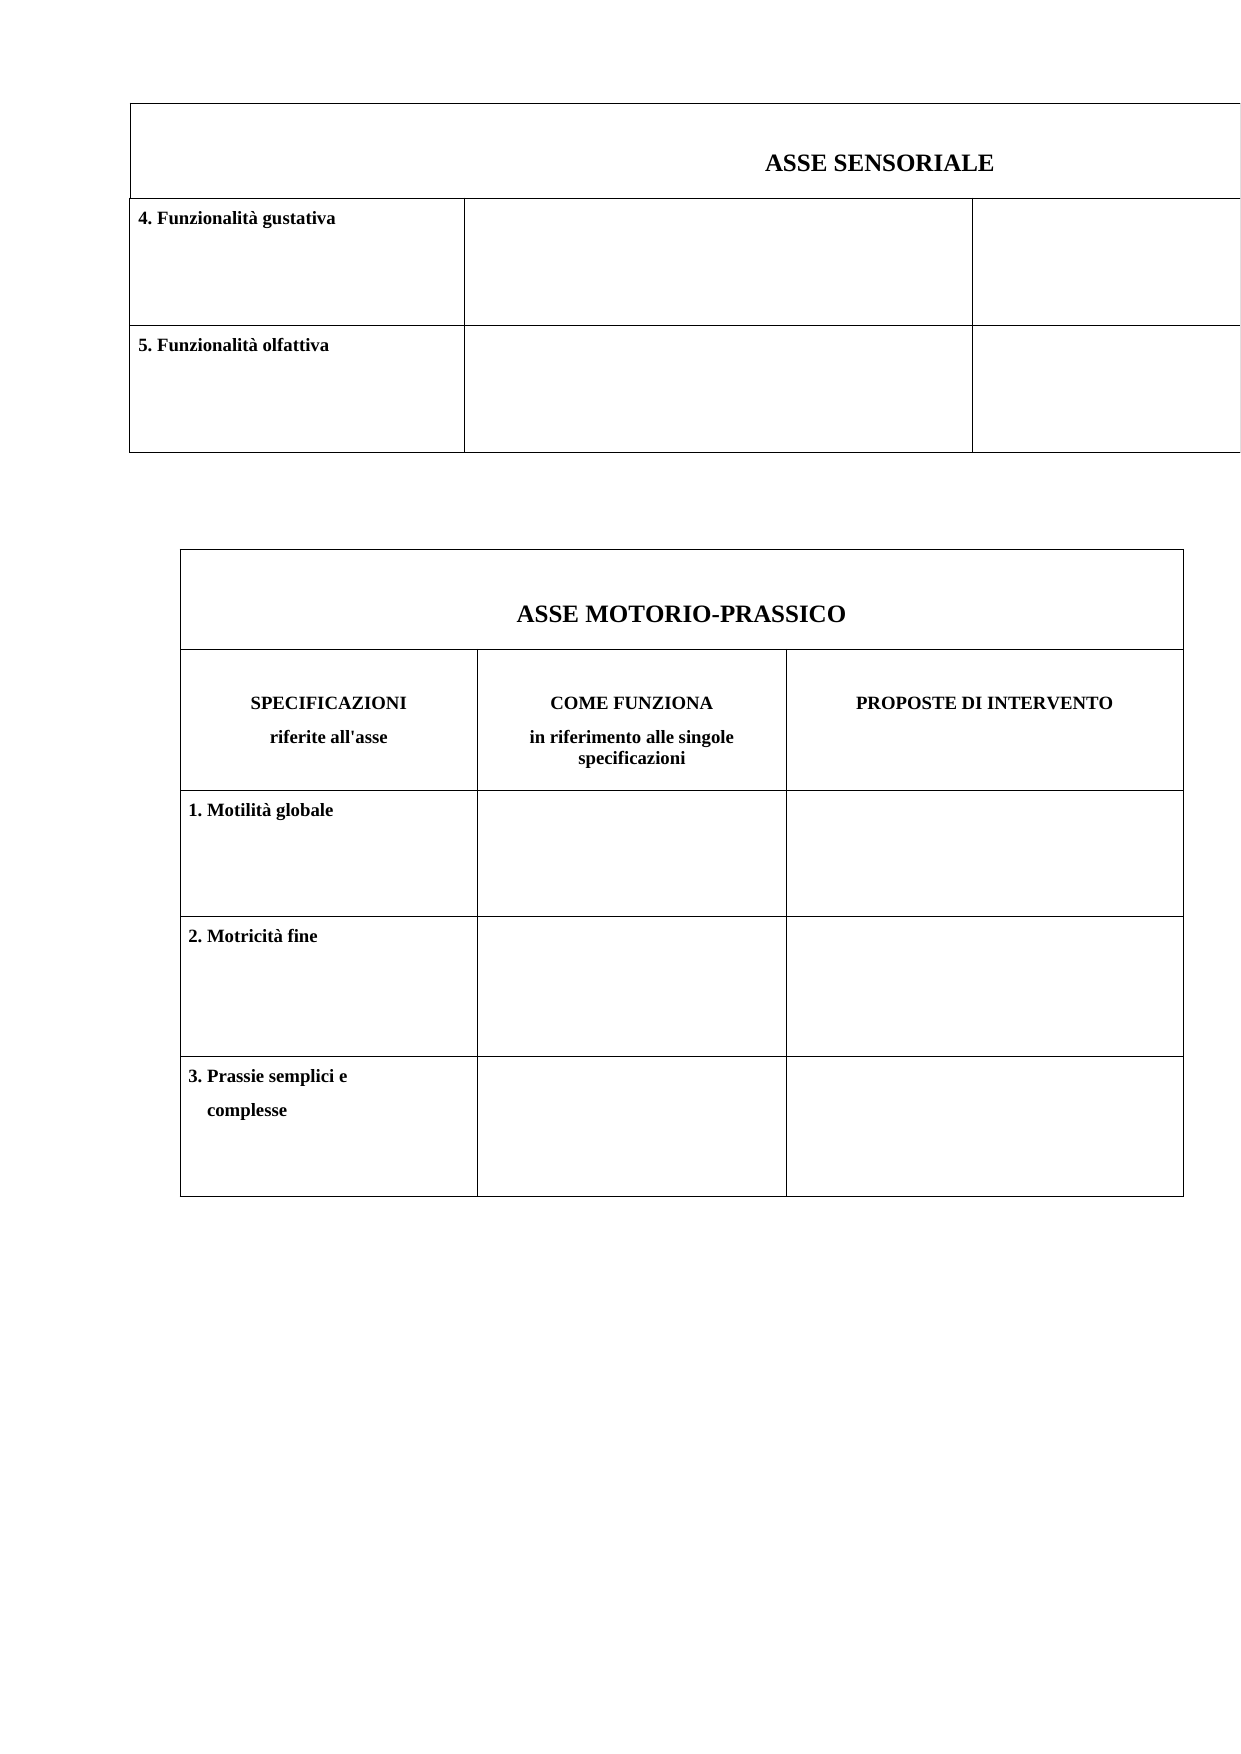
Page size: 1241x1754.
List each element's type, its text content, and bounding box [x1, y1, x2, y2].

table_cell [973, 199, 1240, 324]
table_cell SPECIFICAZIONI riferite all'asse [181, 650, 477, 789]
table_cell [787, 917, 1183, 1056]
table_cell [973, 326, 1240, 452]
table_cell 4. Funzionalità gustativa [130, 199, 464, 324]
table_cell [478, 791, 786, 916]
table_cell 5. Funzionalità olfattiva [130, 326, 464, 452]
table_cell [465, 326, 972, 452]
table_cell 2. Motricità fine [181, 917, 477, 1056]
table_cell [478, 1057, 786, 1196]
table_cell [465, 199, 972, 324]
table_cell PROPOSTE DI INTERVENTO [787, 650, 1183, 789]
table_cell 3. Prassie semplici e complesse [181, 1057, 477, 1196]
table_cell COME FUNZIONA in riferimento alle singole specificazioni [478, 650, 786, 789]
table_header ASSE MOTORIO-PRASSICO [181, 550, 1183, 649]
table_cell [478, 917, 786, 1056]
table_cell [787, 1057, 1183, 1196]
table_cell 1. Motilità globale [181, 791, 477, 916]
table_header ASSE SENSORIALE [131, 104, 1240, 197]
table_cell [787, 791, 1183, 916]
